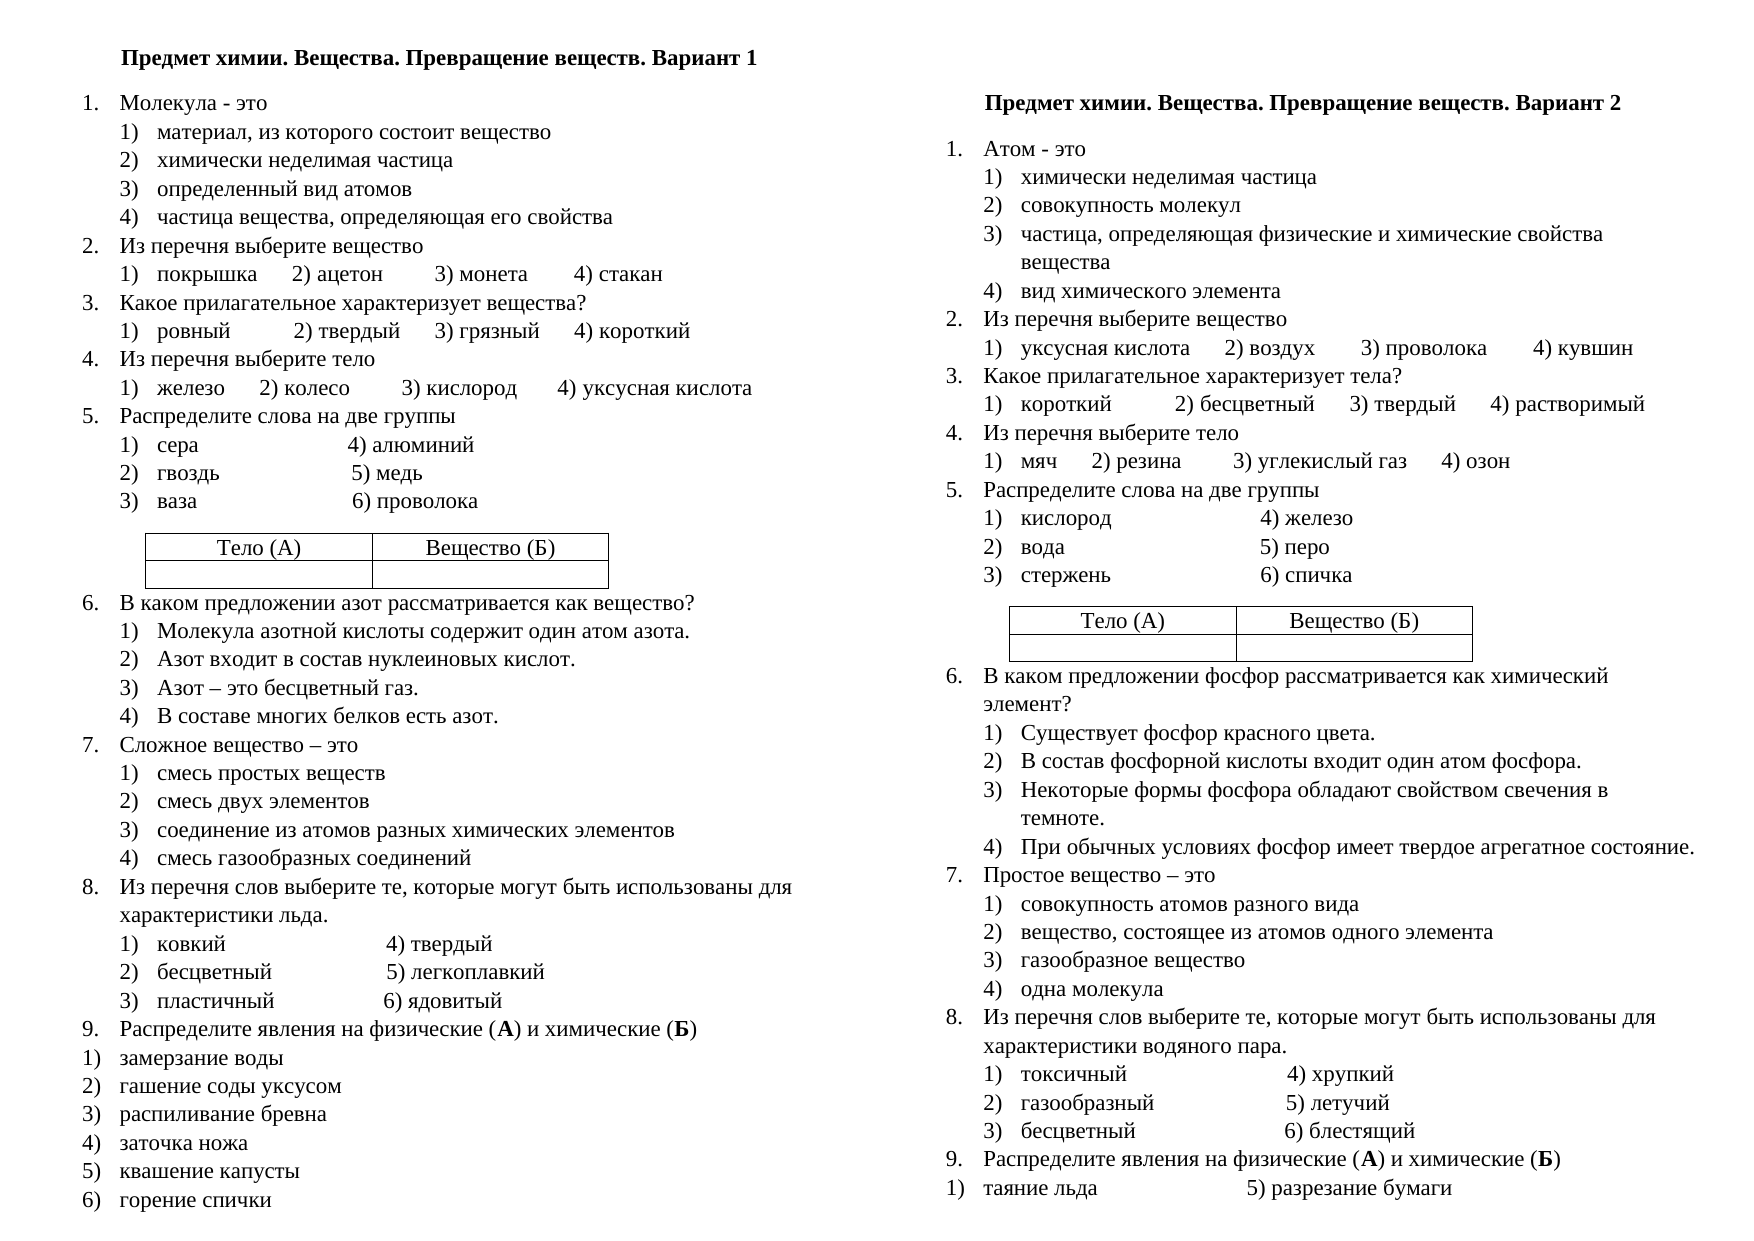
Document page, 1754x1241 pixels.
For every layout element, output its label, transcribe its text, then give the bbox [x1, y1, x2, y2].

list При обычных условиях фосфор имеет твердое агрегатное состояние. [983, 833, 1698, 859]
list Распределите явления на физические (А) и химические (Б) [82, 1015, 834, 1041]
list мяч 2) резина 3) углекислый газ 4) озон [983, 447, 1698, 474]
list одна молекула [983, 975, 1698, 1001]
list материал, из которого состоит вещество [119, 118, 834, 144]
list В состав фосфорной кислоты входит один атом фосфора. [983, 747, 1698, 774]
list В каком предложении фосфор рассматривается как химический элемент? [946, 662, 1698, 717]
list гвоздь 5) медь [119, 459, 834, 486]
table_cell [373, 561, 608, 587]
list замерзание воды [82, 1043, 834, 1070]
list гашение соды уксусом [82, 1072, 834, 1098]
list короткий 2) бесцветный 3) твердый 4) растворимый [983, 391, 1698, 417]
list вещество, состоящее из атомов одного элемента [983, 918, 1698, 944]
list газообразный 5) летучий [983, 1089, 1698, 1115]
table_header Тело (А) [1010, 607, 1236, 634]
list сера 4) алюминий [119, 431, 834, 457]
list Из перечня слов выберите те, которые могут быть использованы для характеристики водяного пара. [946, 1003, 1698, 1058]
text Предмет химии. Вещества. Превращение веществ. Вариант 2 [908, 89, 1698, 116]
list определенный вид атомов [119, 175, 834, 201]
table_cell [1010, 635, 1236, 661]
list распиливание бревна [82, 1100, 834, 1127]
list Азот – это бесцветный газ. [119, 674, 834, 700]
list Атом - это [946, 134, 1698, 161]
table_header Тело (А) [146, 534, 372, 560]
list горение спички [82, 1186, 834, 1212]
list таяние льда 5) разрезание бумаги [946, 1174, 1698, 1200]
list Азот входит в состав нуклеиновых кислот. [119, 645, 834, 672]
list частица, определяющая физические и химические свойства вещества [983, 220, 1698, 275]
list ковкий 4) твердый [119, 930, 834, 956]
text Предмет химии. Вещества. Превращение веществ. Вариант 1 [44, 44, 834, 71]
list Какое прилагательное характеризует вещества? [82, 288, 834, 315]
list Некоторые формы фосфора обладают свойством свечения в темноте. [983, 776, 1698, 831]
list смесь двух элементов [119, 788, 834, 814]
table_header Вещество (Б) [373, 534, 608, 560]
list квашение капусты [82, 1157, 834, 1184]
list бесцветный 6) блестящий [983, 1117, 1698, 1143]
list кислород 4) железо [983, 504, 1698, 531]
list совокупность молекул [983, 191, 1698, 218]
list заточка ножа [82, 1129, 834, 1155]
list Молекула азотной кислоты содержит один атом азота. [119, 617, 834, 643]
list токсичный 4) хрупкий [983, 1060, 1698, 1087]
list химически неделимая частица [983, 163, 1698, 189]
list частица вещества, определяющая его свойства [119, 203, 834, 229]
list Существует фосфор красного цвета. [983, 719, 1698, 745]
list совокупность атомов разного вида [983, 889, 1698, 916]
list Из перечня выберите тело [946, 419, 1698, 445]
table_cell [1237, 635, 1472, 661]
list ваза 6) проволока [119, 488, 834, 514]
list уксусная кислота 2) воздух 3) проволока 4) кувшин [983, 334, 1698, 360]
list смесь простых веществ [119, 759, 834, 786]
list вода 5) перо [983, 533, 1698, 559]
table_cell [146, 561, 372, 587]
list ровный 2) твердый 3) грязный 4) короткий [119, 317, 834, 343]
list бесцветный 5) легкоплавкий [119, 958, 834, 984]
list пластичный 6) ядовитый [119, 987, 834, 1013]
list Распределите слова на две группы [946, 476, 1698, 502]
list химически неделимая частица [119, 146, 834, 173]
list Сложное вещество – это [82, 731, 834, 757]
list Из перечня выберите вещество [82, 232, 834, 258]
list вид химического элемента [983, 277, 1698, 303]
list Из перечня выберите тело [82, 345, 834, 372]
list Из перечня слов выберите те, которые могут быть использованы для характеристики льда. [82, 873, 834, 928]
table_header Вещество (Б) [1237, 607, 1472, 634]
list Какое прилагательное характеризует тела? [946, 362, 1698, 388]
list Из перечня выберите вещество [946, 305, 1698, 332]
list покрышка 2) ацетон 3) монета 4) стакан [119, 260, 834, 286]
list железо 2) колесо 3) кислород 4) уксусная кислота [119, 374, 834, 400]
list смесь газообразных соединений [119, 844, 834, 871]
list Распределите слова на две группы [82, 402, 834, 429]
list Простое вещество – это [946, 861, 1698, 887]
list соединение из атомов разных химических элементов [119, 816, 834, 842]
list Распределите явления на физические (А) и химические (Б) [946, 1146, 1698, 1172]
list Молекула - это [82, 89, 834, 116]
list В составе многих белков есть азот. [119, 702, 834, 729]
list стержень 6) спичка [983, 561, 1698, 587]
list газообразное вещество [983, 946, 1698, 973]
list В каком предложении азот рассматривается как вещество? [82, 588, 834, 615]
